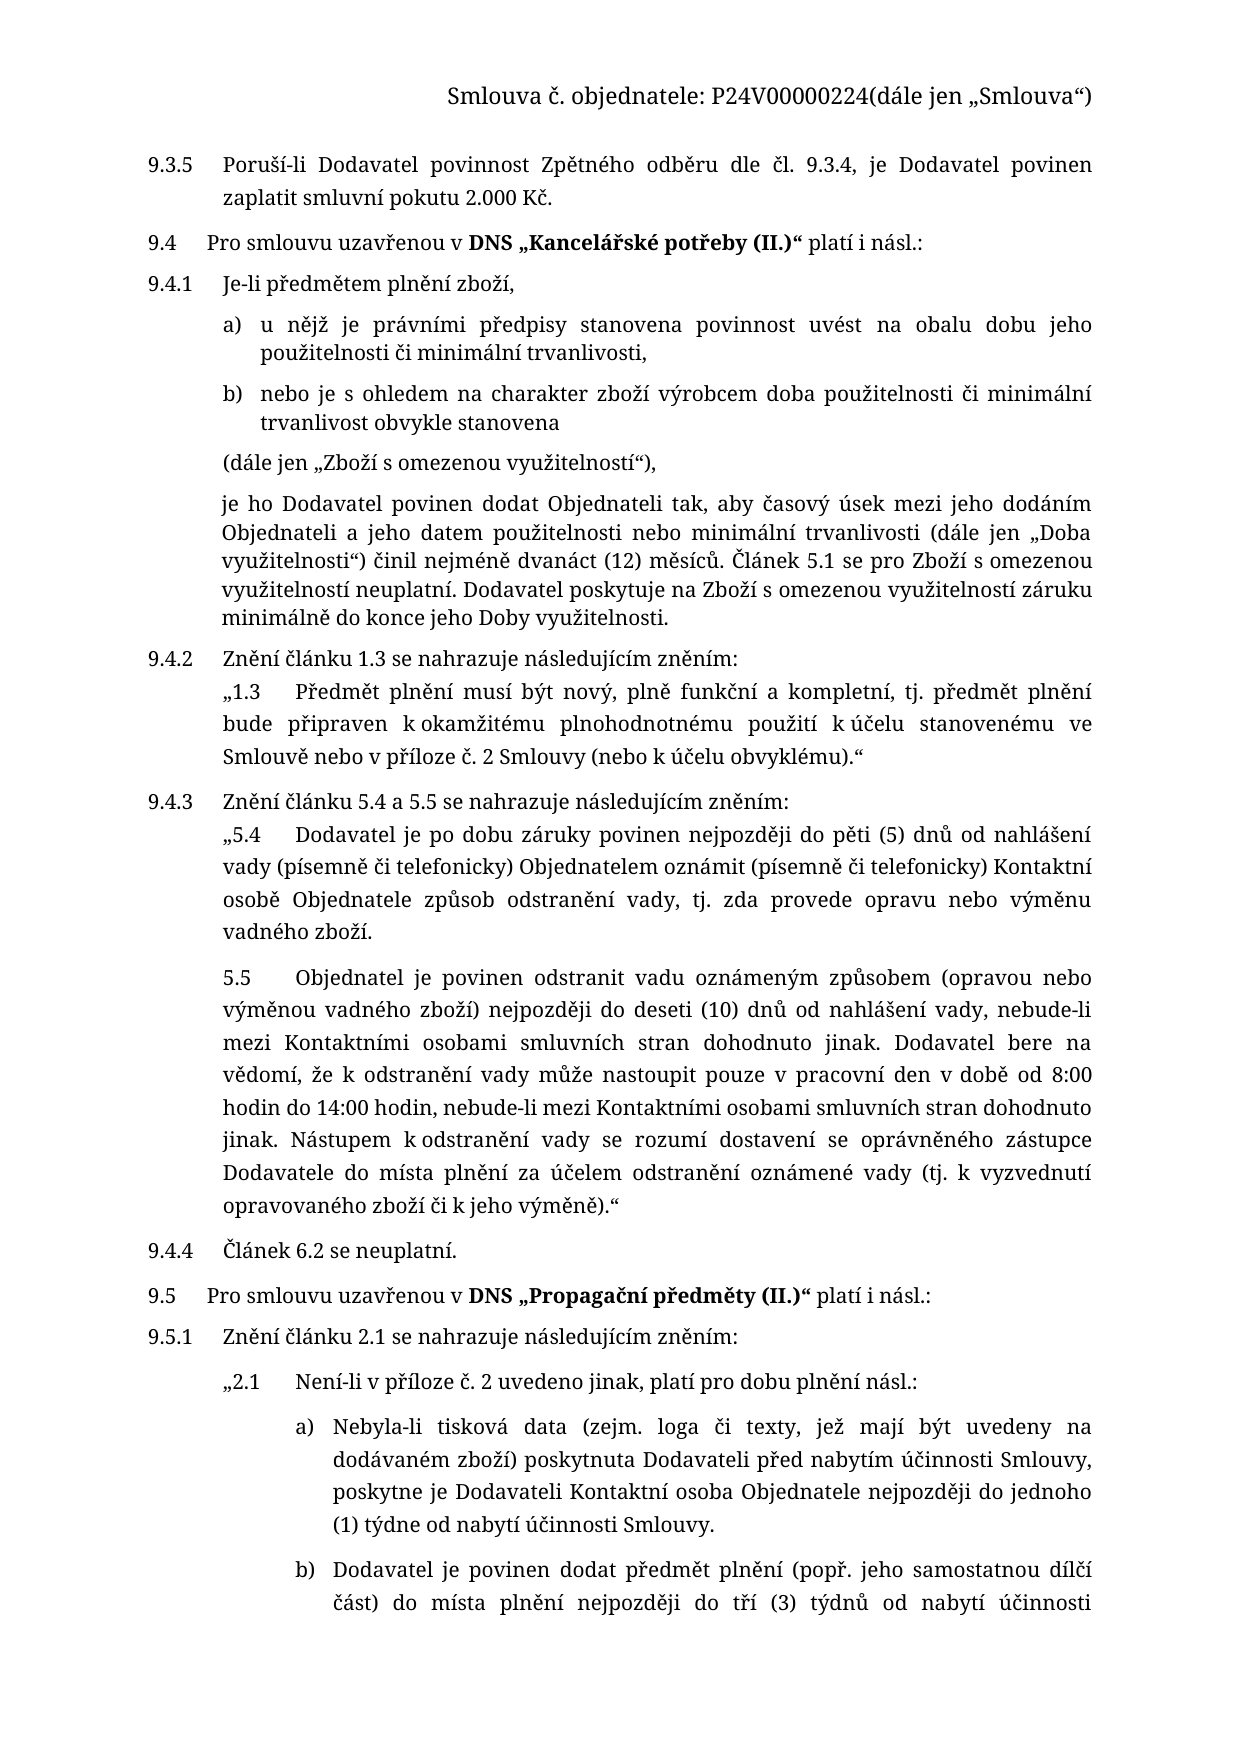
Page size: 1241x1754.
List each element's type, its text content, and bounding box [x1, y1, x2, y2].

list Článek 6.2 se neuplatní. [148, 1236, 1093, 1264]
list Je-li předmětem plnění zboží, [148, 269, 1093, 297]
list Znění článku 1.3 se nahrazuje následujícím zněním: [148, 644, 1093, 673]
list Poruší-li Dodavatel povinnost Zpětného odběru dle čl. 9.3.4, je Dodavatel povinen zaplatit smluvní pokutu 2.000 Kč. [148, 150, 1093, 211]
text (dále jen „Zboží s omezenou využitelností“), [223, 448, 1093, 477]
list Pro smlouvu uzavřenou v DNS „Kancelářské potřeby (II.)“ platí i násl.: [148, 228, 1093, 256]
list Znění článku 2.1 se nahrazuje následujícím zněním: [148, 1322, 1093, 1350]
list Pro smlouvu uzavřenou v DNS „Propagační předměty (II.)“ platí i násl.: [148, 1281, 1093, 1309]
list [295, 1555, 1093, 1616]
list „1.3 Předmět plnění musí být nový, plně funkční a kompletní, tj. předmět plnění bude připraven k okamžitému plnohodnotnému použití k účelu stanovenému ve Smlouvě nebo v příloze č. 2 Smlouvy (nebo k účelu obvyklému).“ [223, 677, 1093, 770]
list u nějž je právními předpisy stanovena povinnost uvést na obalu dobu jeho použitelnosti či minimální trvanlivosti, [223, 310, 1093, 367]
list Znění článku 5.4 a 5.5 se nahrazuje následujícím zněním: [148, 787, 1093, 816]
list nebo je s ohledem na charakter zboží výrobcem doba použitelnosti či minimální trvanlivost obvykle stanovena [223, 379, 1093, 436]
list „5.4 Dodavatel je po dobu záruky povinen nejpozději do pěti (5) dnů od nahlášení vady (písemně či telefonicky) Objednatelem oznámit (písemně či telefonicky) Kontaktní osobě Objednatele způsob odstranění vady, tj. zda provede opravu nebo výměnu vadného zboží. [223, 820, 1093, 946]
text je ho Dodavatel povinen dodat Objednateli tak, aby časový úsek mezi jeho dodáním Objednateli a jeho datem použitelnosti nebo minimální trvanlivosti (dále jen „Doba využitelnosti“) činil nejméně dvanáct (12) měsíců. Článek 5.1 se pro Zboží s omezenou využitelností neuplatní. Dodavatel poskytuje na Zboží s omezenou využitelností záruku minimálně do konce jeho Doby využitelnosti. [221, 489, 1093, 632]
list 5.5 Objednatel je povinen odstranit vadu oznámeným způsobem (opravou nebo výměnou vadného zboží) nejpozději do deseti (10) dnů od nahlášení vady, nebude-li mezi Kontaktními osobami smluvních stran dohodnuto jinak. Dodavatel bere na vědomí, že k odstranění vady může nastoupit pouze v pracovní den v době od 8:00 hodin do 14:00 hodin, nebude-li mezi Kontaktními osobami smluvních stran dohodnuto jinak. Nástupem k odstranění vady se rozumí dostavení se oprávněného zástupce Dodavatele do místa plnění za účelem odstranění oznámené vady (tj. k vyzvednutí opravovaného zboží či k jeho výměně).“ [223, 963, 1093, 1219]
list „2.1 Není-li v příloze č. 2 uvedeno jinak, platí pro dobu plnění násl.: [223, 1367, 1093, 1396]
list Nebyla-li tisková data (zejm. loga či texty, jež mají být uvedeny na dodávaném zboží) poskytnuta Dodavateli před nabytím účinnosti Smlouvy, poskytne je Dodavateli Kontaktní osoba Objednatele nejpozději do jednoho (1) týdne od nabytí účinnosti Smlouvy. [295, 1412, 1093, 1538]
